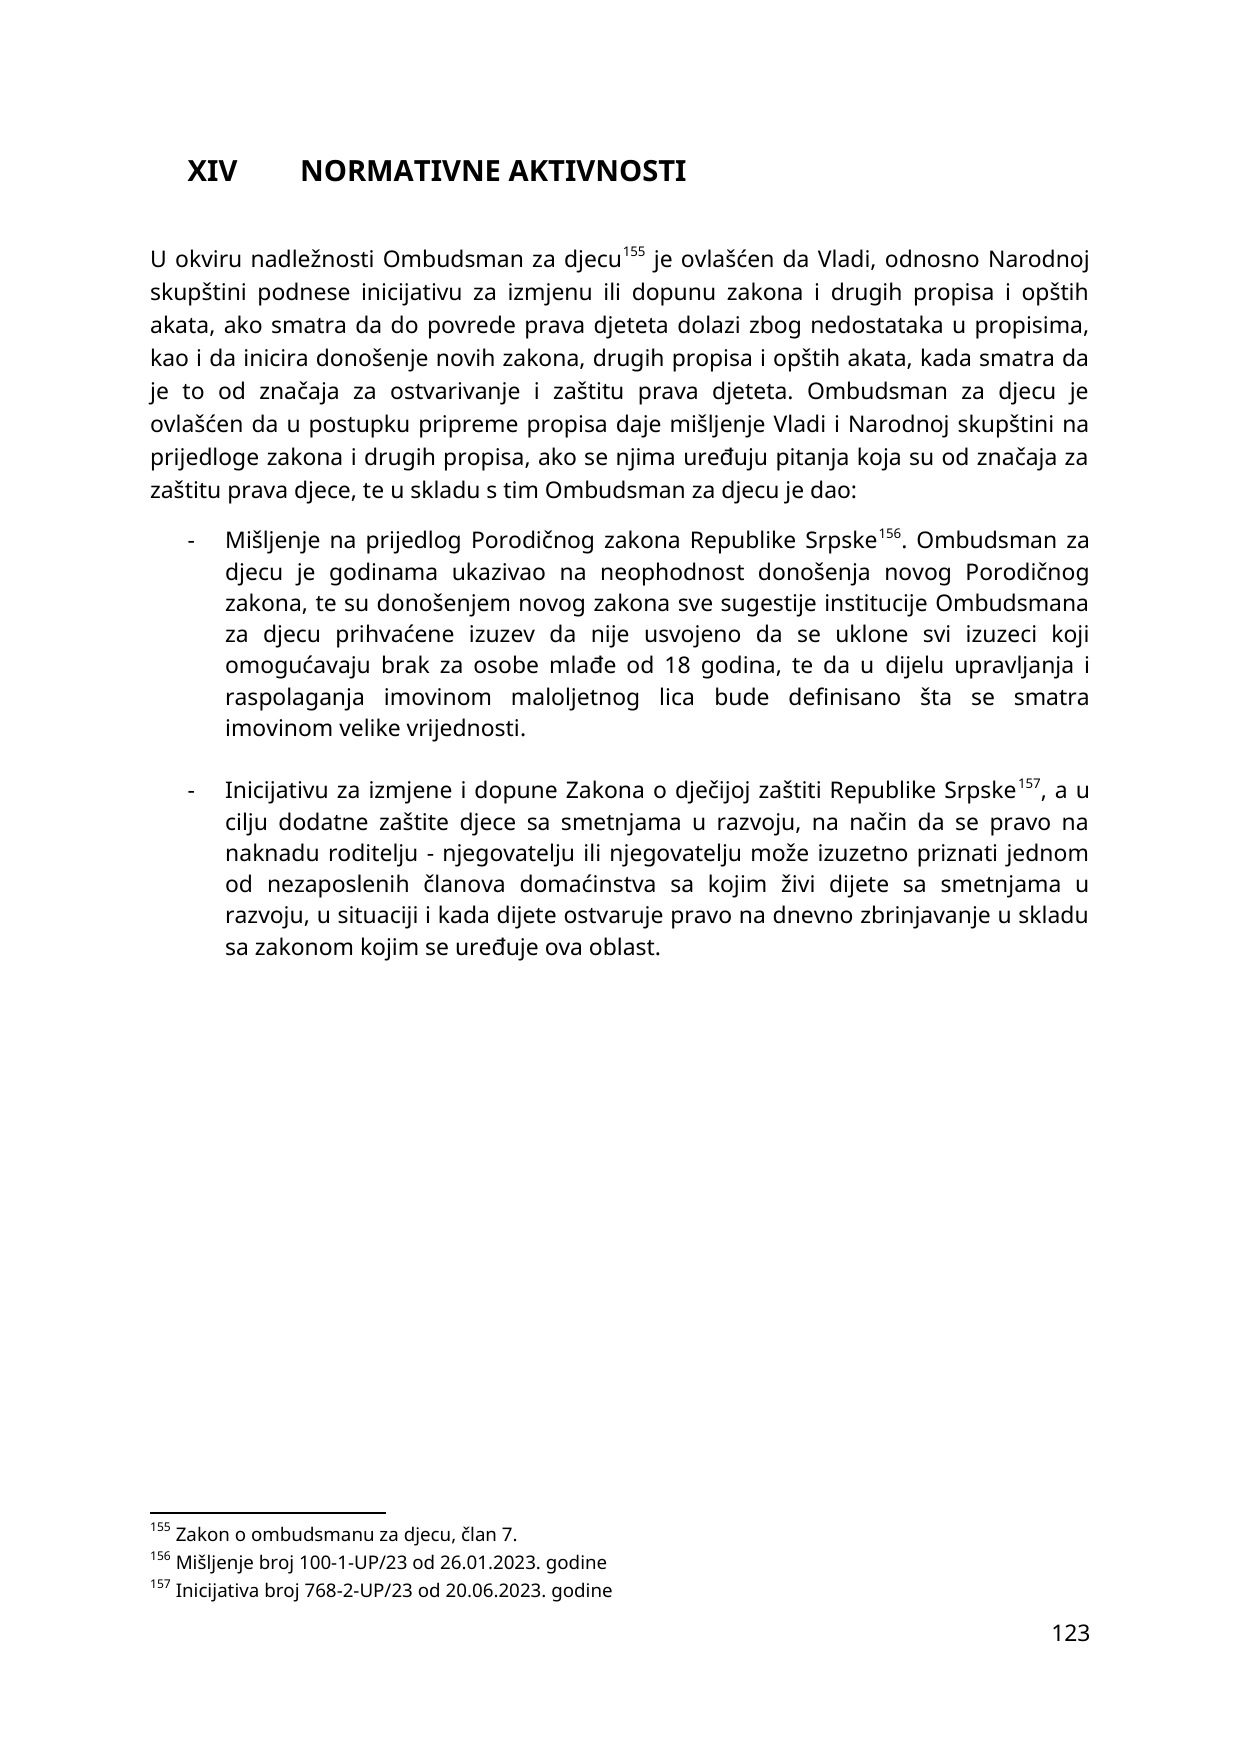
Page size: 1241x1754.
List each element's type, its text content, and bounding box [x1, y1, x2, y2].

subtitle NORMATIVNE AKTIVNOSTI [187, 150, 1090, 190]
list Inicijativu za izmjene i dopune Zakona o dječijoj zaštiti Republike Srpske, a u cilju dodatne zaštite djece sa smetnjama u razvoju, na način da se pravo na naknadu roditelju - njegovatelju ili njegovatelju može izuzetno priznati jednom od nezaposlenih članova domaćinstva sa kojim živi dijete sa smetnjama u razvoju, u situaciji i kada dijete ostvaruje pravo na dnevno zbrinjavanje u skladu sa zakonom kojim se uređuje ova oblast. [187, 774, 1090, 962]
text U okviru nadležnosti Ombudsman za djecu je ovlašćen da Vladi, odnosno Narodnoj skupštini podnese inicijativu za izmjenu ili dopunu zakona i drugih propisa i opštih akata, ako smatra da do povrede prava djeteta dolazi zbog nedostataka u propisima, kao i da inicira donošenje novih zakona, drugih propisa i opštih akata, kada smatra da je to od značaja za ostvarivanje i zaštitu prava djeteta. Ombudsman za djecu je ovlašćen da u postupku pripreme propisa daje mišljenje Vladi i Narodnoj skupštini na prijedloge zakona i drugih propisa, ako se njima uređuju pitanja koja su od značaja za zaštitu prava djece, te u skladu s tim Ombudsman za djecu je dao: [150, 243, 1090, 506]
list Mišljenje na prijedlog Porodičnog zakona Republike Srpske. Ombudsman za djecu je godinama ukazivao na neophodnost donošenja novog Porodičnog zakona, te su donošenjem novog zakona sve sugestije institucije Ombudsmana za djecu prihvaćene izuzev da nije usvojeno da se uklone svi izuzeci koji omogućavaju brak za osobe mlađe od 18 godina, te da u dijelu upravljanja i raspolaganja imovinom maloljetnog lica bude definisano šta se smatra imovinom velike vrijednosti. [187, 524, 1090, 743]
